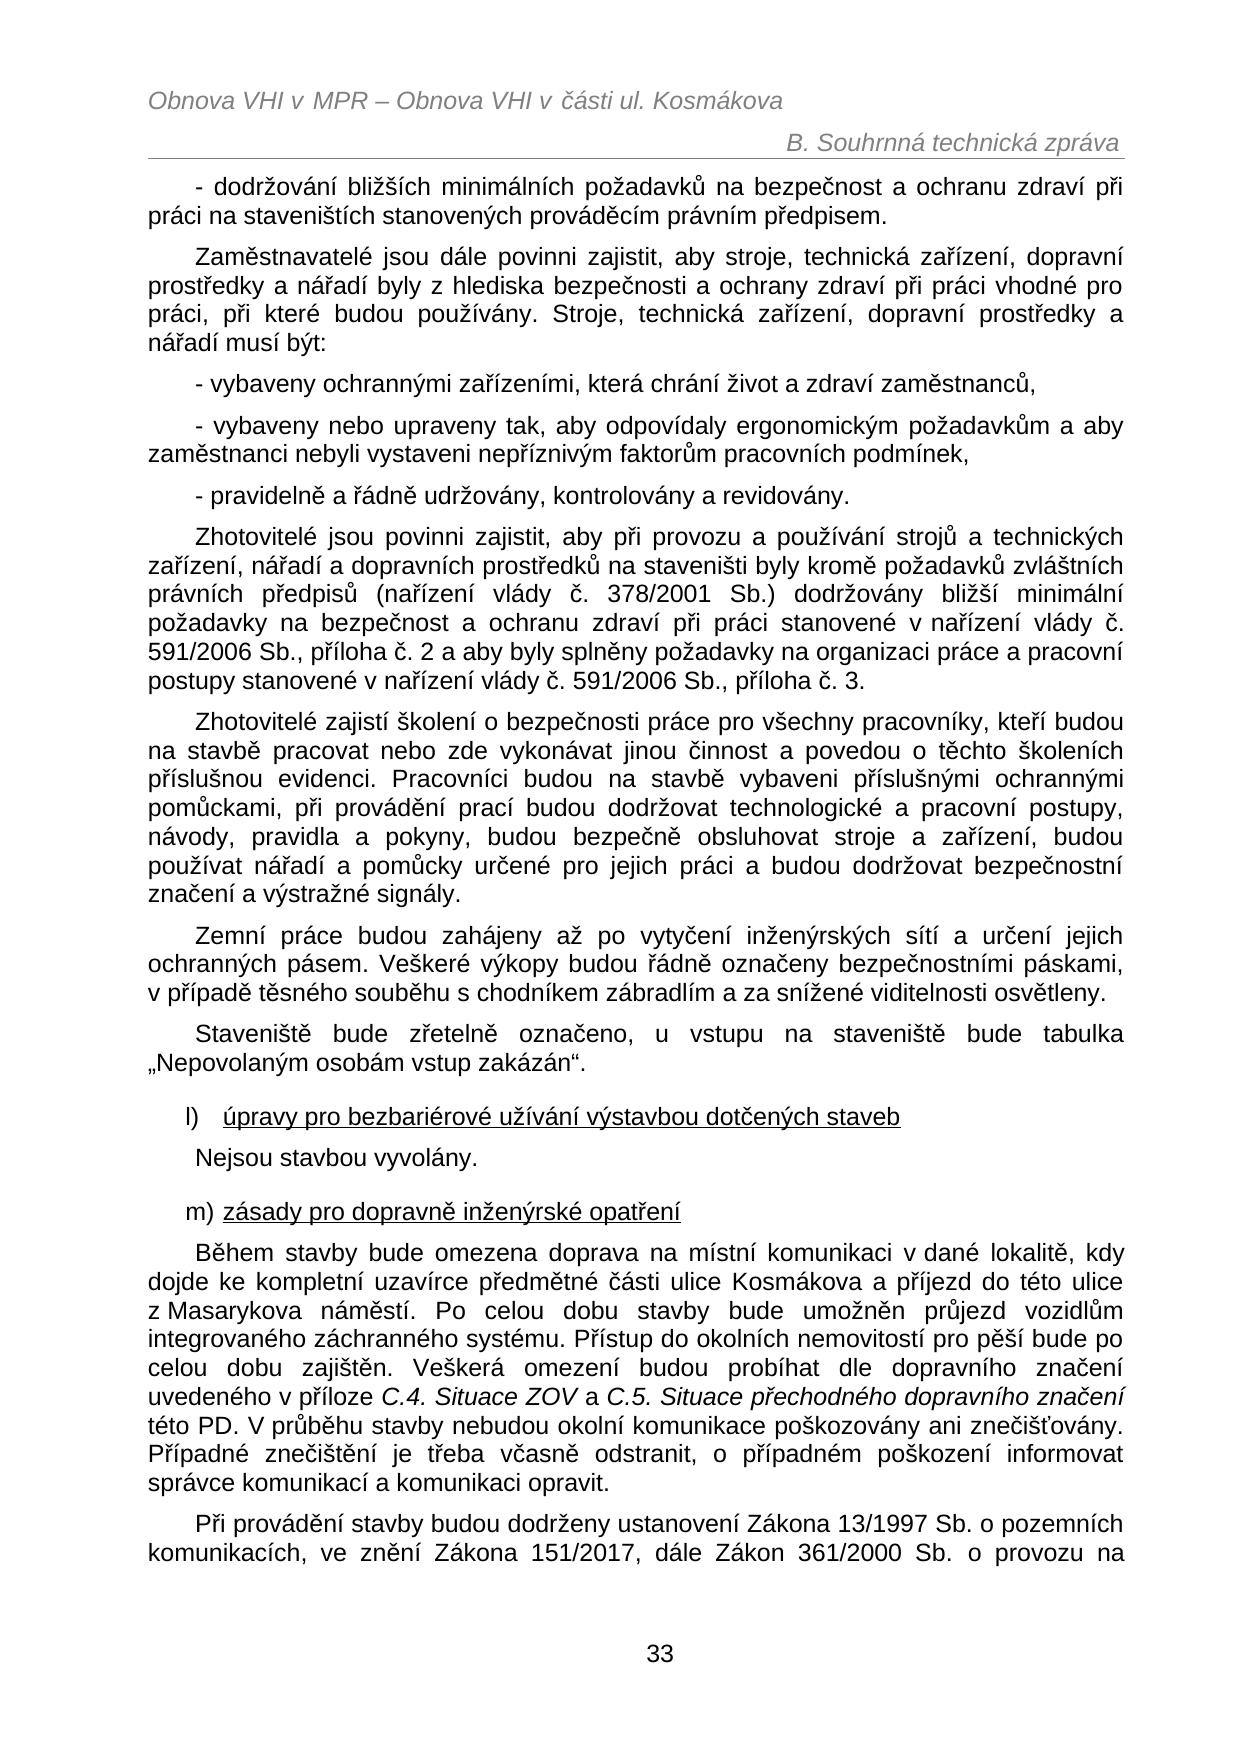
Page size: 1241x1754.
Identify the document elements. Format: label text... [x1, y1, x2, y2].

subtitle zásady pro dopravně inženýrské opatření [185, 1197, 1125, 1226]
text Během stavby bude omezena doprava na místní komunikaci v dané lokalitě, kdy dojde ke kompletní uzavírce předmětné části ulice Kosmákova a příjezd do této ulice z Masarykova náměstí. Po celou dobu stavby bude umožněn průjezd vozidlům integrovaného záchranného systému. Přístup do okolních nemovitostí pro pěší bude po celou dobu zajištěn. Veškerá omezení budou probíhat dle dopravního značení uvedeného v příloze C.4. Situace ZOV a C.5. Situace přechodného dopravního značení této PD. V průběhu stavby nebudou okolní komunikace poškozovány ani znečišťovány. Případné znečištění je třeba včasně odstranit, o případném poškození informovat správce komunikací a komunikaci opravit. [148, 1238, 1125, 1497]
text Staveniště bude zřetelně označeno, u vstupu na staveniště bude tabulka „Nepovolaným osobám vstup zakázán“. [148, 1019, 1125, 1077]
text - vybaveny nebo upraveny tak, aby odpovídaly ergonomickým požadavkům a aby zaměstnanci nebyli vystaveni nepříznivým faktorům pracovních podmínek, [148, 411, 1125, 468]
text - vybaveny ochrannými zařízeními, která chrání život a zdraví zaměstnanců, [148, 369, 1125, 398]
text - pravidelně a řádně udržovány, kontrolovány a revidovány. [148, 481, 1125, 509]
text Zhotovitelé zajistí školení o bezpečnosti práce pro všechny pracovníky, kteří budou na stavbě pracovat nebo zde vykonávat jinou činnost a povedou o těchto školeních příslušnou evidenci. Pracovníci budou na stavbě vybaveni příslušnými ochrannými pomůckami, při provádění prací budou dodržovat technologické a pracovní postupy, návody, pravidla a pokyny, budou bezpečně obsluhovat stroje a zařízení, budou používat nářadí a pomůcky určené pro jejich práci a budou dodržovat bezpečnostní značení a výstražné signály. [148, 707, 1125, 908]
text Nejsou stavbou vyvolány. [148, 1143, 1125, 1172]
text Zhotovitelé jsou povinni zajistit, aby při provozu a používání strojů a technických zařízení, nářadí a dopravních prostředků na staveništi byly kromě požadavků zvláštních právních předpisů (nařízení vlády č. 378/2001 Sb.) dodržovány bližší minimální požadavky na bezpečnost a ochranu zdraví při práci stanovené v nařízení vlády č. 591/2006 Sb., příloha č. 2 a aby byly splněny požadavky na organizaci práce a pracovní postupy stanovené v nařízení vlády č. 591/2006 Sb., příloha č. 3. [148, 522, 1125, 694]
subtitle úpravy pro bezbariérové užívání výstavbou dotčených staveb [185, 1102, 1125, 1131]
text Zaměstnavatelé jsou dále povinni zajistit, aby stroje, technická zařízení, dopravní prostředky a nářadí byly z hlediska bezpečnosti a ochrany zdraví při práci vhodné pro práci, při které budou používány. Stroje, technická zařízení, dopravní prostředky a nářadí musí být: [148, 242, 1125, 357]
text - dodržování bližších minimálních požadavků na bezpečnost a ochranu zdraví při práci na staveništích stanovených prováděcím právním předpisem. [148, 172, 1125, 229]
text Zemní práce budou zahájeny až po vytyčení inženýrských sítí a určení jejich ochranných pásem. Veškeré výkopy budou řádně označeny bezpečnostními páskami, v případě těsného souběhu s chodníkem zábradlím a za snížené viditelnosti osvětleny. [148, 921, 1125, 1007]
